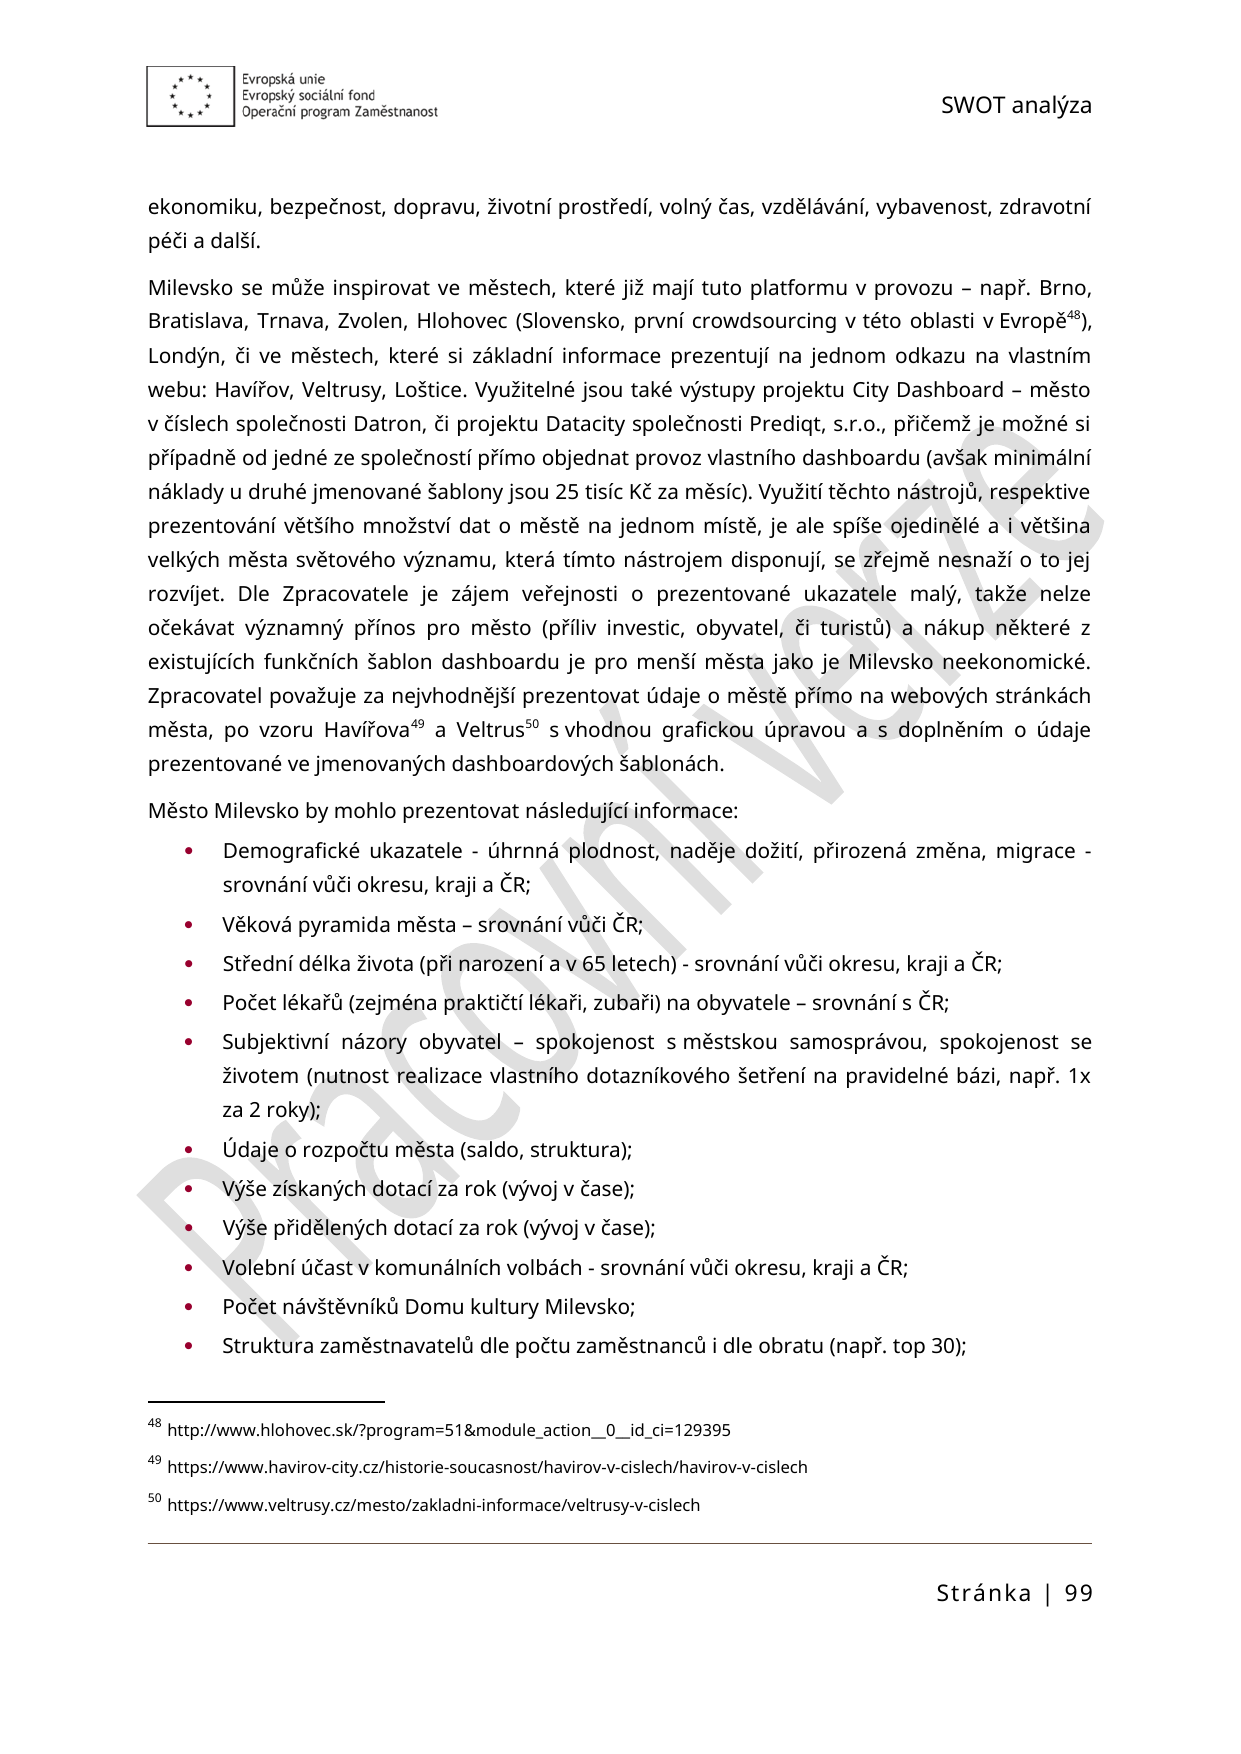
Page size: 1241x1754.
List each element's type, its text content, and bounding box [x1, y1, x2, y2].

picture [146, 66, 438, 127]
list Volební účast v komunálních volbách - srovnání vůči okresu, kraji a ČR; [185, 1253, 1092, 1281]
list Výše přidělených dotací za rok (vývoj v čase); [185, 1213, 1092, 1242]
list Počet návštěvníků Domu kultury Milevsko; [185, 1292, 1092, 1320]
list Střední délka života (při narození a v 65 letech) - srovnání vůči okresu, kraji a ČR; [185, 949, 1092, 977]
list Struktura zaměstnavatelů dle počtu zaměstnanců i dle obratu (např. top 30); [185, 1331, 1092, 1360]
text Město Milevsko by mohlo prezentovat následující informace: [148, 796, 1092, 824]
text Milevsko se může inspirovat ve městech, které již mají tuto platformu v provozu – např. Brno, Bratislava, Trnava, Zvolen, Hlohovec (Slovensko, první crowdsourcing v této oblasti v Evropě), Londýn, či ve městech, které si základní informace prezentují na jednom odkazu na vlastním webu: Havířov, Veltrusy, Loštice. Využitelné jsou také výstupy projektu City Dashboard – město v číslech společnosti Datron, či projektu Datacity společnosti Prediqt, s.r.o., přičemž je možné si případně od jedné ze společností přímo objednat provoz vlastního dashboardu (avšak minimální náklady u druhé jmenované šablony jsou 25 tisíc Kč za měsíc). Využití těchto nástrojů, respektive prezentování většího množství dat o městě na jednom místě, je ale spíše ojedinělé a i většina velkých města světového významu, která tímto nástrojem disponují, se zřejmě nesnaží o to jej rozvíjet. Dle Zpracovatele je zájem veřejnosti o prezentované ukazatele malý, takže nelze očekávat významný přínos pro město (příliv investic, obyvatel, či turistů) a nákup některé z existujících funkčních šablon dashboardu je pro menší města jako je Milevsko neekonomické. Zpracovatel považuje za nejvhodnější prezentovat údaje o městě přímo na webových stránkách města, po vzoru Havířova a Veltrus s vhodnou grafickou úpravou a s doplněním o údaje prezentované ve jmenovaných dashboardových šablonách. [148, 273, 1092, 778]
list Demografické ukazatele - úhrnná plodnost, naděje dožití, přirozená změna, migrace - srovnání vůči okresu, kraji a ČR; [185, 836, 1092, 899]
list Výše získaných dotací za rok (vývoj v čase); [185, 1174, 1092, 1203]
list Subjektivní názory obyvatel – spokojenost s městskou samosprávou, spokojenost se životem (nutnost realizace vlastního dotazníkového šetření na pravidelné bázi, např. 1x za 2 roky); [185, 1027, 1092, 1124]
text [148, 192, 1092, 254]
list Údaje o rozpočtu města (saldo, struktura); [185, 1135, 1092, 1163]
list Počet lékařů (zejména praktičtí lékaři, zubaři) na obyvatele – srovnání s ČR; [185, 988, 1092, 1017]
list Věková pyramida města – srovnání vůči ČR; [185, 910, 1092, 938]
